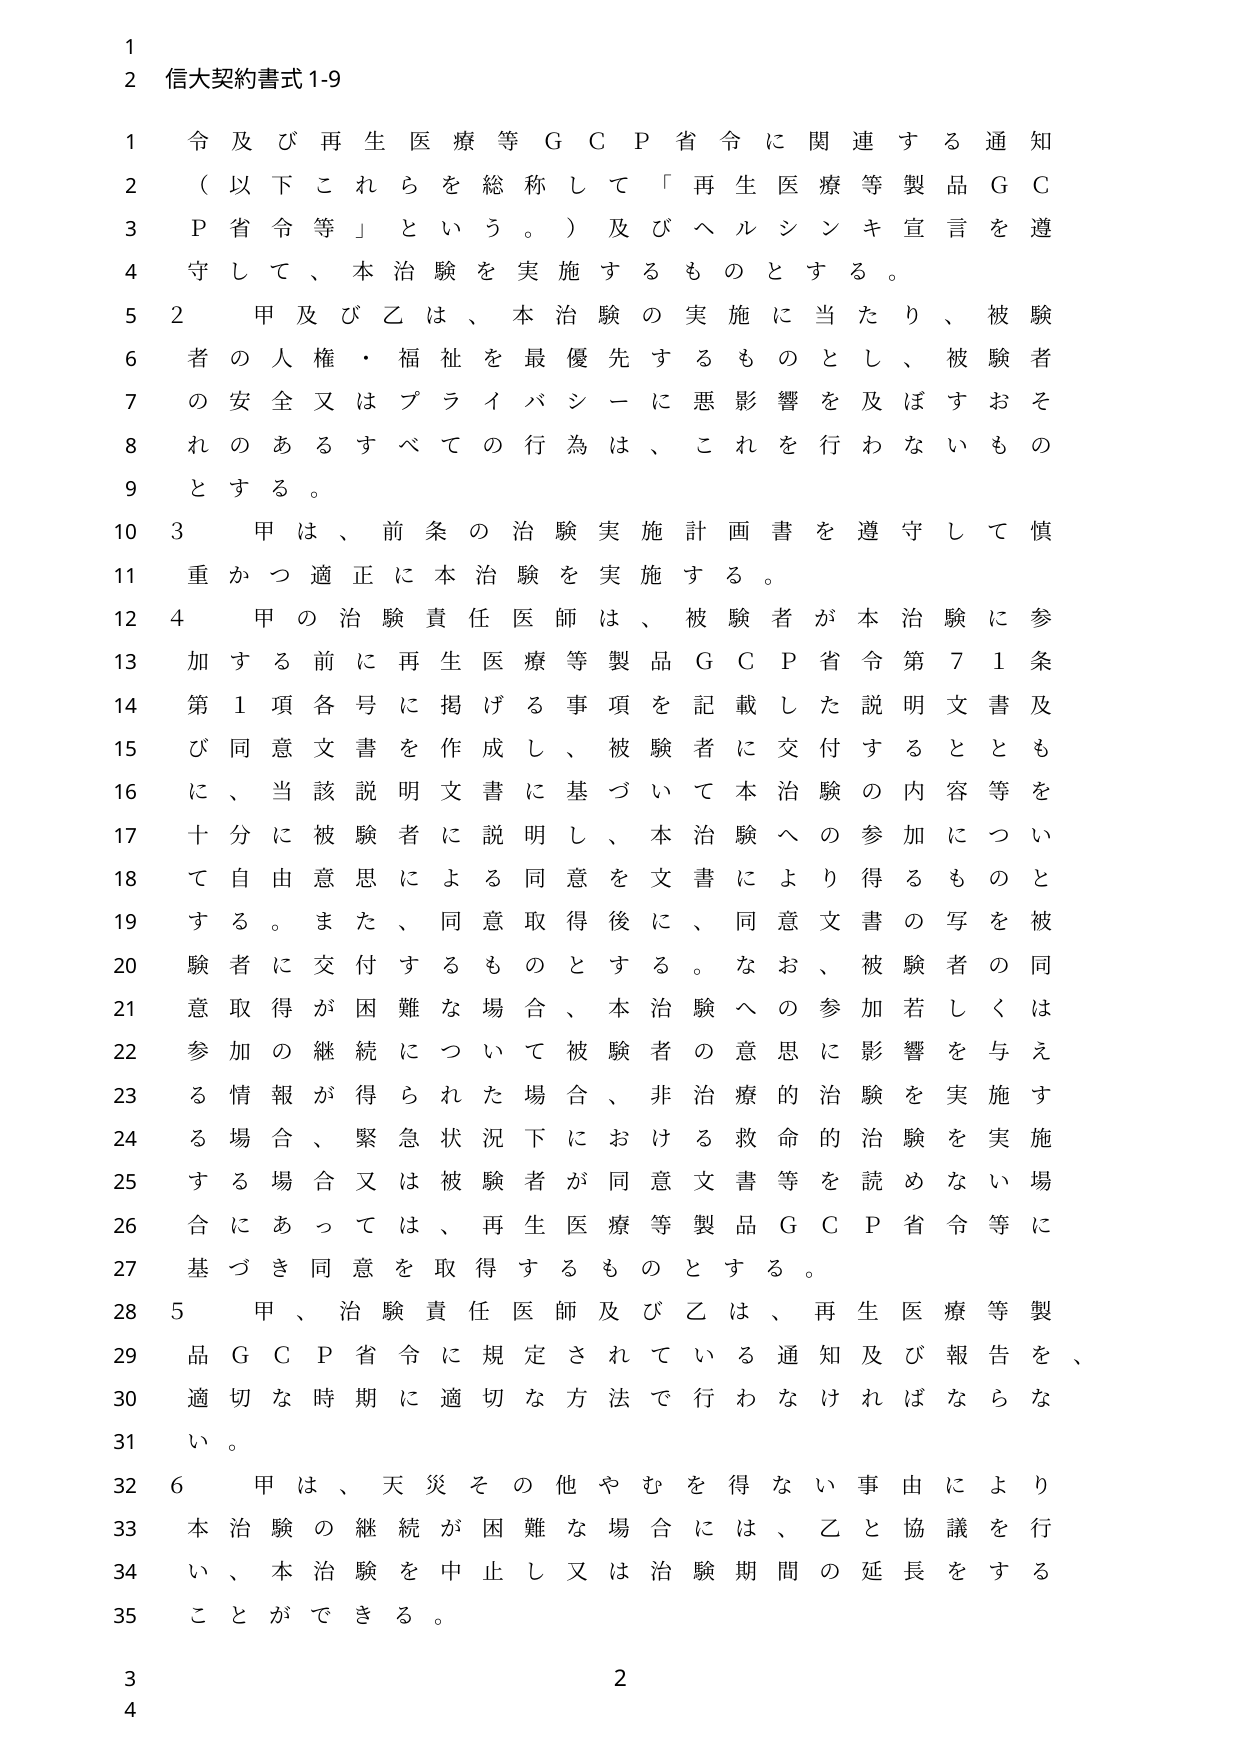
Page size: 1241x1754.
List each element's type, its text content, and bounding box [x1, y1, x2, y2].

text ２ 甲及び乙は、本治験の実施に当たり、被験者の人権・福祉を最優先するものとし、被験者の安全又はプライバシーに悪影響を及ぼすおそれのあるすべての行為は、これを行わないものとする。 [166, 292, 1073, 509]
text ６ 甲は、天災その他やむを得ない事由により本治験の継続が困難な場合には、乙と協議を行い、本治験を中止し又は治験期間の延長をすることができる。 [166, 1462, 1073, 1635]
text ５ 甲、治験責任医師及び乙は、再生医療等製品ＧＣＰ省令に規定されている通知及び報告を、適切な時期に適切な方法で行わなければならない。 [166, 1289, 1073, 1462]
text ３ 甲は、前条の治験実施計画書を遵守して慎重かつ適正に本治験を実施する。 [166, 509, 1073, 595]
text ４ 甲の治験責任医師は、被験者が本治験に参加する前に再生医療等製品ＧＣＰ省令第７１条第１項各号に掲げる事項を記載した説明文書及び同意文書を作成し、被験者に交付するとともに、当該説明文書に基づいて本治験の内容等を十分に被験者に説明し、本治験への参加について自由意思による同意を文書により得るものとする。また、同意取得後に、同意文書の写を被験者に交付するものとする。なお、被験者の同意取得が困難な場合、本治験への参加若しくは参加の継続について被験者の意思に影響を与える情報が得られた場合、非治療的治験を実施する場合、緊急状況下における救命的治験を実施する場合又は被験者が同意文書等を読めない場合にあっては、再生医療等製品ＧＣＰ省令等に基づき同意を取得するものとする。 [166, 595, 1073, 1289]
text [166, 119, 1073, 292]
